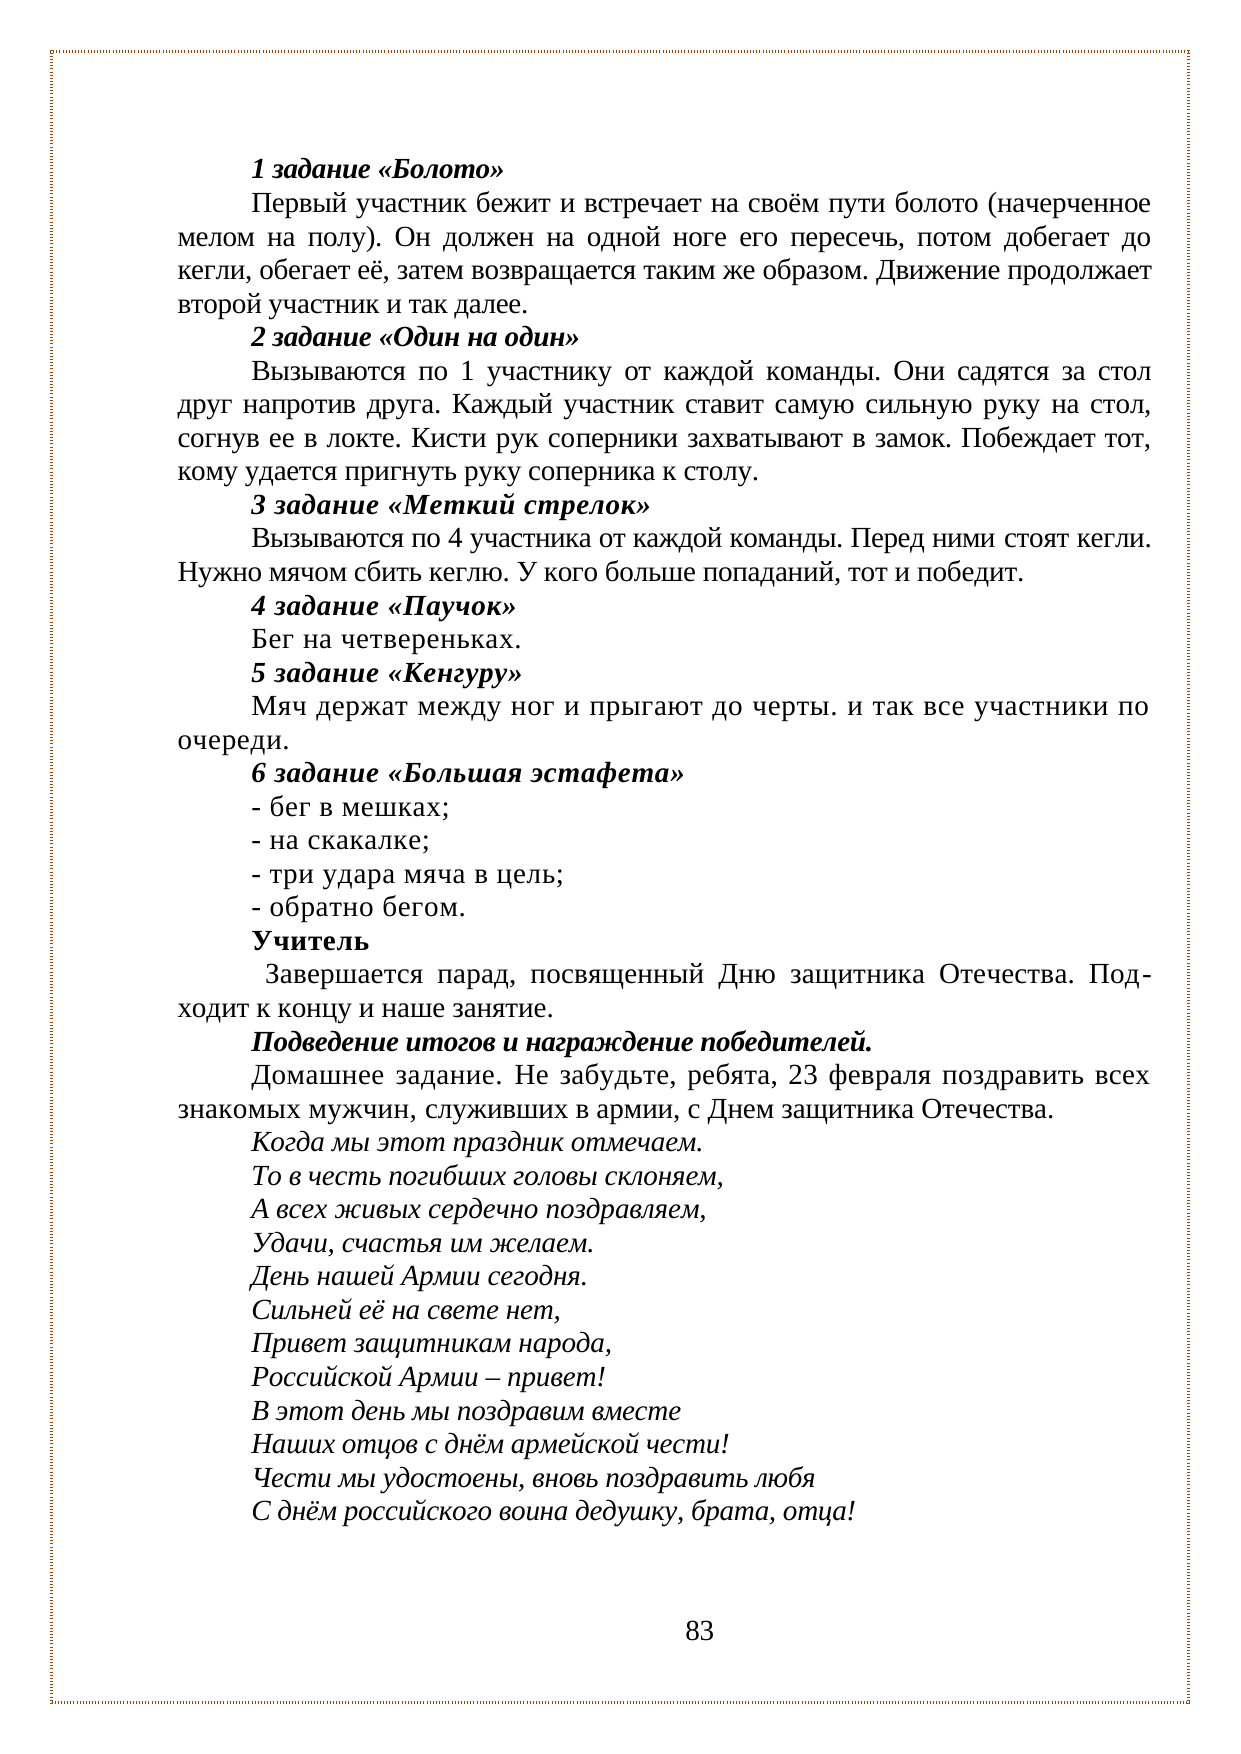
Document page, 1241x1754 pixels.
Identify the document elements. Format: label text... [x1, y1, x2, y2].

text 1 задание «Болото» [177, 152, 1152, 185]
text Первый участник бежит и встречает на своём пути болото (начерченное мелом на полу). Он должен на одной ноге его пересечь, потом добегает до кегли, обегает её, затем возвращается таким же образом. Движение продолжает второй участник и так далее. [177, 185, 1152, 319]
text Завершается парад, посвященный Дню защитника Отечества. Подходит к концу и наше занятие. [177, 957, 1152, 1024]
text То в честь погибших головы склоняем, [177, 1158, 1152, 1191]
text Наших отцов с днём армейской чести! [177, 1426, 1152, 1460]
text Учитель [177, 923, 1152, 957]
text С днём российского воина дедушку, брата, отца! [177, 1493, 1152, 1527]
text - на скакалке; [177, 822, 1152, 856]
text Когда мы этот праздник отмечаем. [177, 1124, 1152, 1158]
text 2 задание «Один на один» [177, 319, 1152, 353]
text Мяч держат между ног и прыгают до черты. и так все участники по очереди. [177, 688, 1152, 755]
text Чести мы удостоены, вновь поздравить любя [177, 1460, 1152, 1493]
text Удачи, счастья им желаем. [177, 1225, 1152, 1258]
text А всех живых сердечно поздравляем, [177, 1191, 1152, 1225]
text 6 задание «Большая эстафета» [177, 755, 1152, 789]
text Вызываются по 4 участника от каждой команды. Перед ними стоят кегли. Нужно мячом сбить кеглю. У кого больше попаданий, тот и победит. [177, 521, 1152, 588]
text Сильней её на свете нет, [177, 1292, 1152, 1326]
text Домашнее задание. Не забудьте, ребята, 23 февраля поздравить всех знакомых мужчин, служивших в армии, с Днем защитника Отечества. [177, 1057, 1152, 1124]
text - бег в мешках; [177, 789, 1152, 822]
text Подведение итогов и награждение победителей. [177, 1024, 1152, 1057]
text - три удара мяча в цель; [177, 856, 1152, 889]
text Российской Армии – привет! [177, 1359, 1152, 1393]
text День нашей Армии сегодня. [177, 1258, 1152, 1292]
text В этот день мы поздравим вместе [177, 1393, 1152, 1426]
text Привет защитникам народа, [177, 1326, 1152, 1359]
text 5 задание «Кенгуру» [177, 655, 1152, 688]
text - обратно бегом. [177, 889, 1152, 923]
text 3 задание «Меткий стрелок» [177, 487, 1152, 521]
text Бег на четвереньках. [177, 621, 1152, 655]
text Вызываются по 1 участнику от каждой команды. Они садятся за стол друг напротив друга. Каждый участник ставит самую сильную руку на стол, согнув ее в локте. Кисти рук соперники захватывают в замок. Побеждает тот, кому удается пригнуть руку соперника к столу. [177, 353, 1152, 487]
text 4 задание «Паучок» [177, 588, 1152, 621]
